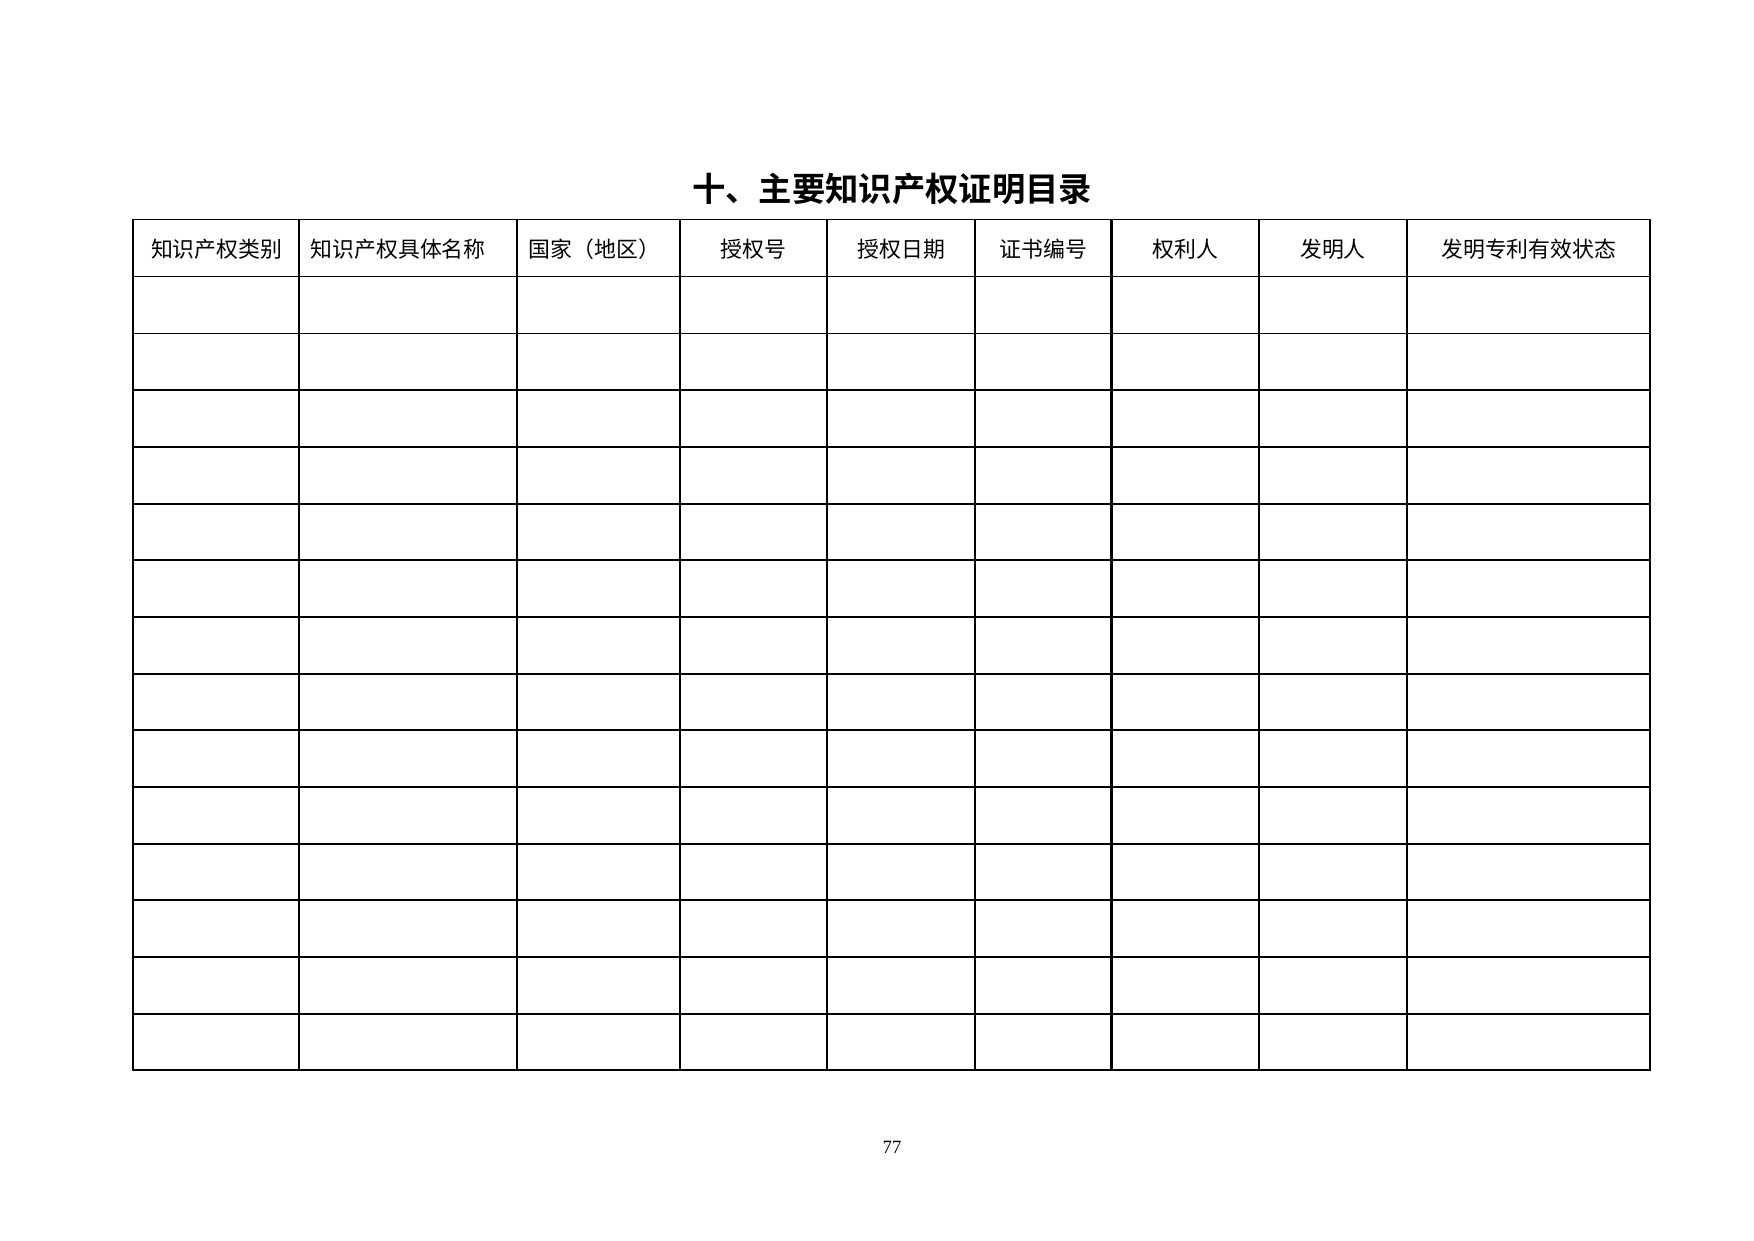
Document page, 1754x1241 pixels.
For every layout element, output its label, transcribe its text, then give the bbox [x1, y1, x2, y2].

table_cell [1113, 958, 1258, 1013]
table_header 授权号 [681, 220, 826, 276]
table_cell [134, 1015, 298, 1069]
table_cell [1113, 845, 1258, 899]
table_cell [1113, 277, 1258, 333]
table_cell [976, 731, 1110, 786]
table_cell [300, 334, 516, 389]
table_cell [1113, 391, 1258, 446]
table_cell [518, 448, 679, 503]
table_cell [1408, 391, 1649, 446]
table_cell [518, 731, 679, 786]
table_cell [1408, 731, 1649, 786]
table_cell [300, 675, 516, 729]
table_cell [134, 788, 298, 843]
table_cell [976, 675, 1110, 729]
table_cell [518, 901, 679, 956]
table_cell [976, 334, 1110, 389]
table_cell [134, 277, 298, 333]
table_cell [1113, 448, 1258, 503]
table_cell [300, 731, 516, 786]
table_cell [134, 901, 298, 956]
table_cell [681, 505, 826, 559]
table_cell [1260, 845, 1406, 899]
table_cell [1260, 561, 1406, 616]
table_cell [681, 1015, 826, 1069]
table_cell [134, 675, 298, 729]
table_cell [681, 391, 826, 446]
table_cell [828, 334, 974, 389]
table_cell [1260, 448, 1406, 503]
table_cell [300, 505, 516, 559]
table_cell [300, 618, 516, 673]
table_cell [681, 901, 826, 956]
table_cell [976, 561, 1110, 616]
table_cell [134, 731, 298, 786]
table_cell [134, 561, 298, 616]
subtitle 十、主要知识产权证明目录 [148, 154, 1636, 219]
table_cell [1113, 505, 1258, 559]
table_header 国家（地区） [518, 220, 679, 276]
table_cell [1260, 277, 1406, 333]
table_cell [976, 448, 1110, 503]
table_cell [134, 334, 298, 389]
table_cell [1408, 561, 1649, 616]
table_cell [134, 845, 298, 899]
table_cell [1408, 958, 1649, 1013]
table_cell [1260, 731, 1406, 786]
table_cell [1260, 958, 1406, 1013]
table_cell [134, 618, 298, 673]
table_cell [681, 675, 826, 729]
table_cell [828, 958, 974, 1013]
table_cell [300, 277, 516, 333]
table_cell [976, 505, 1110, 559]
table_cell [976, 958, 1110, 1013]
table_cell [681, 334, 826, 389]
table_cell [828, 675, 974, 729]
table_cell [681, 277, 826, 333]
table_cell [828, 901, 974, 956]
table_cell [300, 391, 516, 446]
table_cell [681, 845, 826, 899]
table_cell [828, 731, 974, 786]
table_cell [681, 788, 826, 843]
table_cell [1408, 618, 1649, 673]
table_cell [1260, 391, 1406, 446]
table_header 知识产权具体名称 [300, 220, 516, 276]
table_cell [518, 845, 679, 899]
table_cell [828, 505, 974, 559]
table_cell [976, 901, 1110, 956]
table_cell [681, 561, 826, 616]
table_header 授权日期 [828, 220, 974, 276]
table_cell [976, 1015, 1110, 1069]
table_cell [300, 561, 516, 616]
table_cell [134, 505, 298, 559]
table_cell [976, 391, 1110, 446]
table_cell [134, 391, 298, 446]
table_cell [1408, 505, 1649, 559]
table_cell [518, 277, 679, 333]
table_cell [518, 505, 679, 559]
table_cell [518, 334, 679, 389]
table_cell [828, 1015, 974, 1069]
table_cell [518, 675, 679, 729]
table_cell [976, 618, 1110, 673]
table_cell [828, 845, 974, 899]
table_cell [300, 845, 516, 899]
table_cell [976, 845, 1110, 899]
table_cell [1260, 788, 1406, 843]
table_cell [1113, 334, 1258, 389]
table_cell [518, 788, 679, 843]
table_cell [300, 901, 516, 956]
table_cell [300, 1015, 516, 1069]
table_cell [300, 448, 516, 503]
table_header 发明专利有效状态 [1408, 220, 1649, 276]
table_cell [976, 277, 1110, 333]
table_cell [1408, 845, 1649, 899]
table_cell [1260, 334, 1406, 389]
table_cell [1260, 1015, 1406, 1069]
table_cell [1408, 277, 1649, 333]
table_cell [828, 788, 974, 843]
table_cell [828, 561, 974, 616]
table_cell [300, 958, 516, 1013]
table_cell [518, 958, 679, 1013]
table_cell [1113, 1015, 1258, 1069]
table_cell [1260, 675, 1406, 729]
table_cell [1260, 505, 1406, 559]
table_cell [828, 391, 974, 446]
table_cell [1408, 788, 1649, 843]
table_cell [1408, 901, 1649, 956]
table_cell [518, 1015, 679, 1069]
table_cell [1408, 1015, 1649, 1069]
table_header 发明人 [1260, 220, 1406, 276]
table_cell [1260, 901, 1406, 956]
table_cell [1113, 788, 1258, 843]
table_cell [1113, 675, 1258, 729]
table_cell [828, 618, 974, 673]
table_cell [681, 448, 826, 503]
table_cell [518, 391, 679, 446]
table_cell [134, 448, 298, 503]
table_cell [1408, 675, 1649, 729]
table_header 权利人 [1113, 220, 1258, 276]
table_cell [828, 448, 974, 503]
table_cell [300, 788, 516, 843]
table_header 知识产权类别 [134, 220, 298, 276]
table_header 证书编号 [976, 220, 1110, 276]
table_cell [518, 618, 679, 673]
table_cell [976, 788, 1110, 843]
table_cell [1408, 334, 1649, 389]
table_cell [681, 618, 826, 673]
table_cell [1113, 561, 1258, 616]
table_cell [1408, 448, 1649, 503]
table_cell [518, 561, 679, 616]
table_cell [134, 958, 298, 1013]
table_cell [828, 277, 974, 333]
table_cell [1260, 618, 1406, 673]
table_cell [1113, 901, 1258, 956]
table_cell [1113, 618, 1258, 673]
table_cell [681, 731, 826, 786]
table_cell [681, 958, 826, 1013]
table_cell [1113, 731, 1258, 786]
